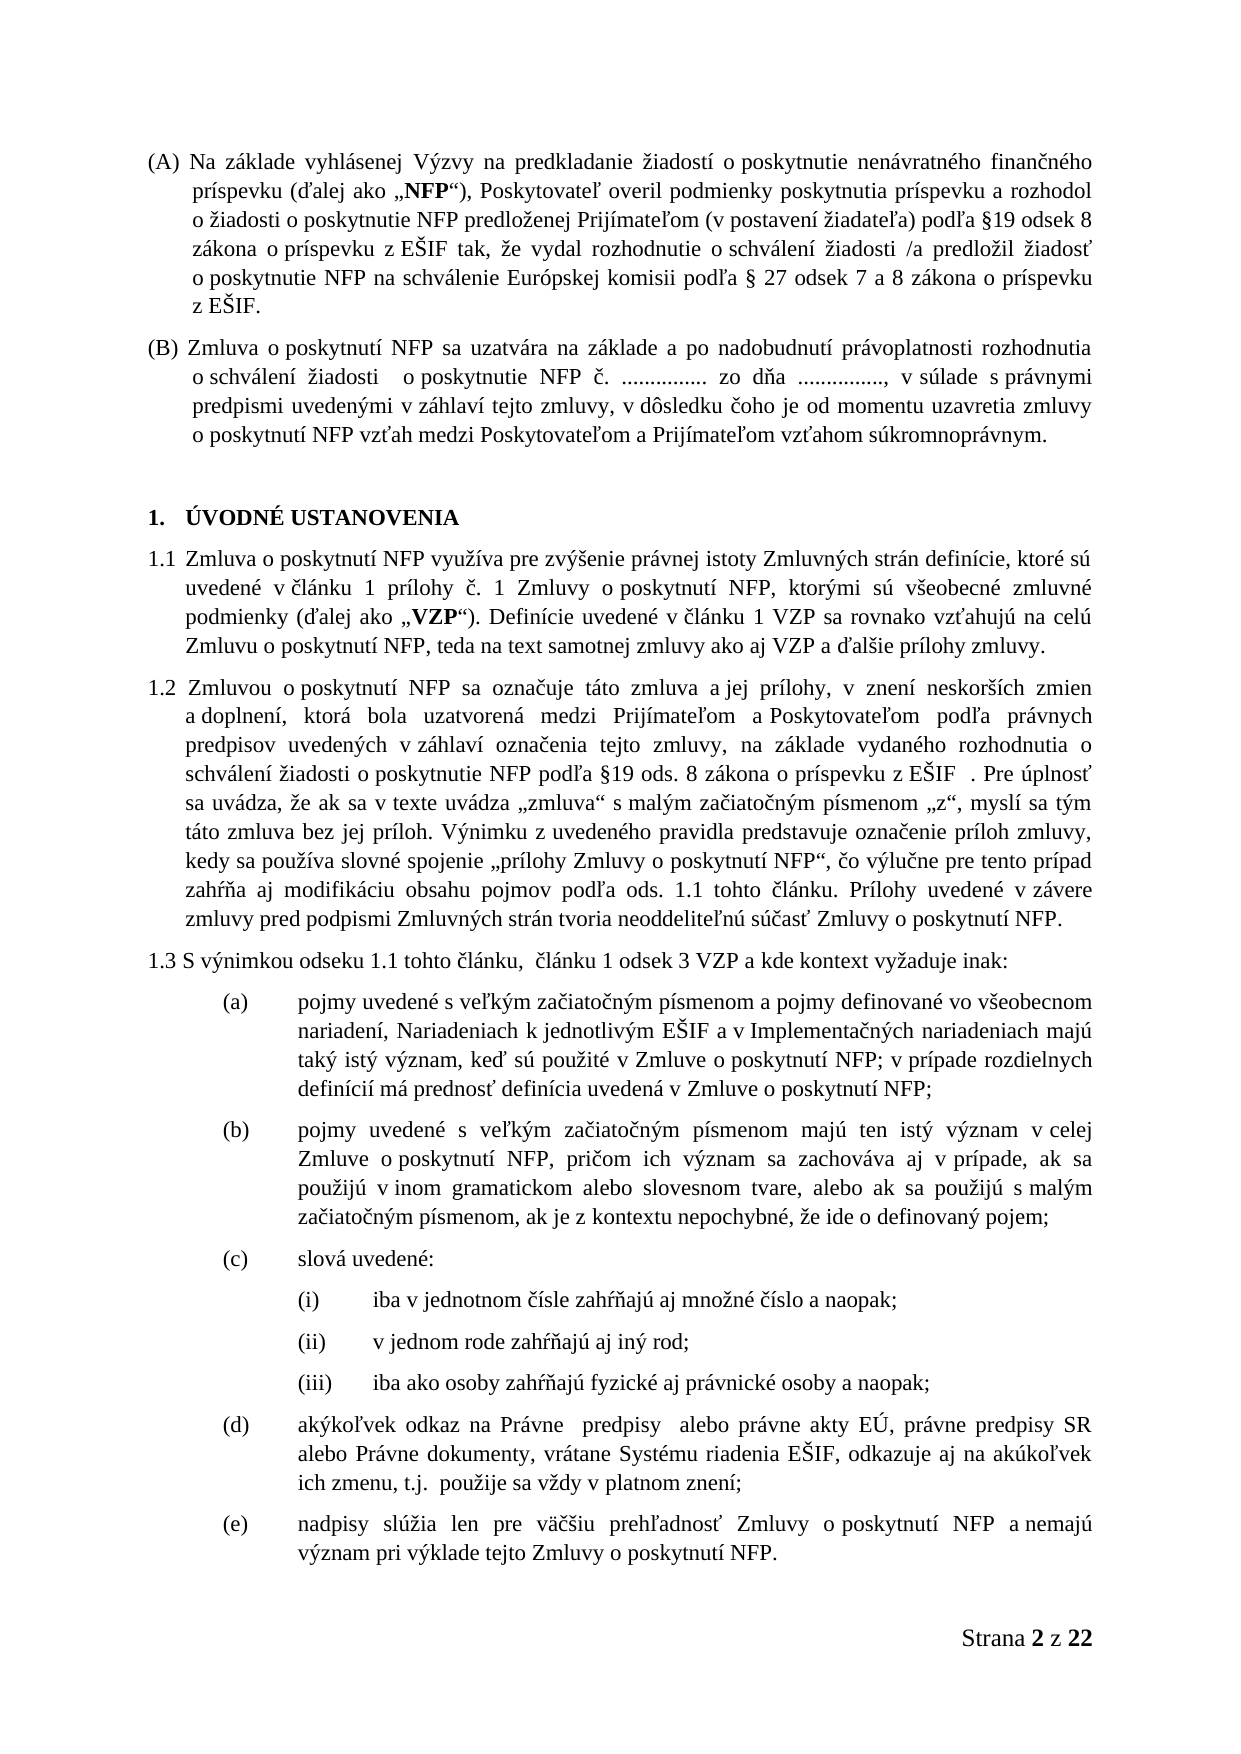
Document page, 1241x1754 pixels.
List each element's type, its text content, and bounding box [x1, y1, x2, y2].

text pojmy uvedené s veľkým začiatočným písmenom majú ten istý význam v celej Zmluve o poskytnutí NFP, pričom ich význam sa zachováva aj v prípade, ak sa použijú v inom gramatickom alebo slovesnom tvare, alebo ak sa použijú s malým začiatočným písmenom, ak je z kontextu nepochybné, že ide o definovaný pojem; [223, 1116, 1092, 1230]
text v jednom rode zahŕňajú aj iný rod; [298, 1328, 1092, 1354]
text nadpisy slúžia len pre väčšiu prehľadnosť Zmluvy o poskytnutí NFP a nemajú význam pri výklade tejto Zmluvy o poskytnutí NFP. [223, 1510, 1092, 1565]
text (B) Zmluva o poskytnutí NFP sa uzatvára na základe a po nadobudnutí právoplatnosti rozhodnutia o schválení žiadosti o poskytnutie NFP č. ............... zo dňa ..............., v súlade s právnymi predpismi uvedenými v záhlaví tejto zmluvy, v dôsledku čoho je od momentu uzavretia zmluvy o poskytnutí NFP vzťah medzi Poskytovateľom a Prijímateľom vzťahom súkromnoprávnym. [148, 334, 1092, 447]
text 1.2 Zmluvou o poskytnutí NFP sa označuje táto zmluva a jej prílohy, v znení neskorších zmien a doplnení, ktorá bola uzatvorená medzi Prijímateľom a Poskytovateľom podľa právnych predpisov uvedených v záhlaví označenia tejto zmluvy, na základe vydaného rozhodnutia o schválení žiadosti o poskytnutie NFP podľa §19 ods. 8 zákona o príspevku z EŠIF . Pre úplnosť sa uvádza, že ak sa v texte uvádza „zmluva“ s malým začiatočným písmenom „z“, myslí sa tým táto zmluva bez jej príloh. Výnimku z uvedeného pravidla predstavuje označenie príloh zmluvy, kedy sa používa slovné spojenie „prílohy Zmluvy o poskytnutí NFP“, čo výlučne pre tento prípad zahŕňa aj modifikáciu obsahu pojmov podľa ods. 1.1 tohto článku. Prílohy uvedené v závere zmluvy pred podpismi Zmluvných strán tvoria neoddeliteľnú súčasť Zmluvy o poskytnutí NFP. [148, 673, 1092, 932]
text iba ako osoby zahŕňajú fyzické aj právnické osoby a naopak; [298, 1369, 1092, 1396]
text akýkoľvek odkaz na Právne predpisy alebo právne akty EÚ, právne predpisy SR alebo Právne dokumenty, vrátane Systému riadenia EŠIF, odkazuje aj na akúkoľvek ich zmenu, t.j. použije sa vždy v platnom znení; [223, 1411, 1092, 1495]
text pojmy uvedené s veľkým začiatočným písmenom a pojmy definované vo všeobecnom nariadení, Nariadeniach k jednotlivým EŠIF a v Implementačných nariadeniach majú taký istý význam, keď sú použité v Zmluve o poskytnutí NFP; v prípade rozdielnych definícií má prednosť definícia uvedená v Zmluve o poskytnutí NFP; [223, 988, 1092, 1101]
text (A) Na základe vyhlásenej Výzvy na predkladanie žiadostí o poskytnutie nenávratného finančného príspevku (ďalej ako „NFP“), Poskytovateľ overil podmienky poskytnutia príspevku a rozhodol o žiadosti o poskytnutie NFP predloženej Prijímateľom (v postavení žiadateľa) podľa §19 odsek 8 zákona o príspevku z EŠIF tak, že vydal rozhodnutie o schválení žiadosti /a predložil žiadosť o poskytnutie NFP na schválenie Európskej komisii podľa § 27 odsek 7 a 8 zákona o príspevku z EŠIF. [148, 148, 1092, 319]
text slová uvedené: [223, 1245, 1092, 1271]
list Zmluva o poskytnutí NFP využíva pre zvýšenie právnej istoty Zmluvných strán definície, ktoré sú uvedené v článku 1 prílohy č. 1 Zmluvy o poskytnutí NFP, ktorými sú všeobecné zmluvné podmienky (ďalej ako „VZP“). Definície uvedené v článku 1 VZP sa rovnako vzťahujú na celú Zmluvu o poskytnutí NFP, teda na text samotnej zmluvy ako aj VZP a ďalšie prílohy zmluvy. [148, 545, 1092, 658]
text 1.3 S výnimkou odseku 1.1 tohto článku, článku 1 odsek 3 VZP a kde kontext vyžaduje inak: [148, 947, 1092, 973]
list ÚVODNÉ USTANOVENIA [148, 504, 1092, 530]
text iba v jednotnom čísle zahŕňajú aj množné číslo a naopak; [298, 1286, 1092, 1313]
